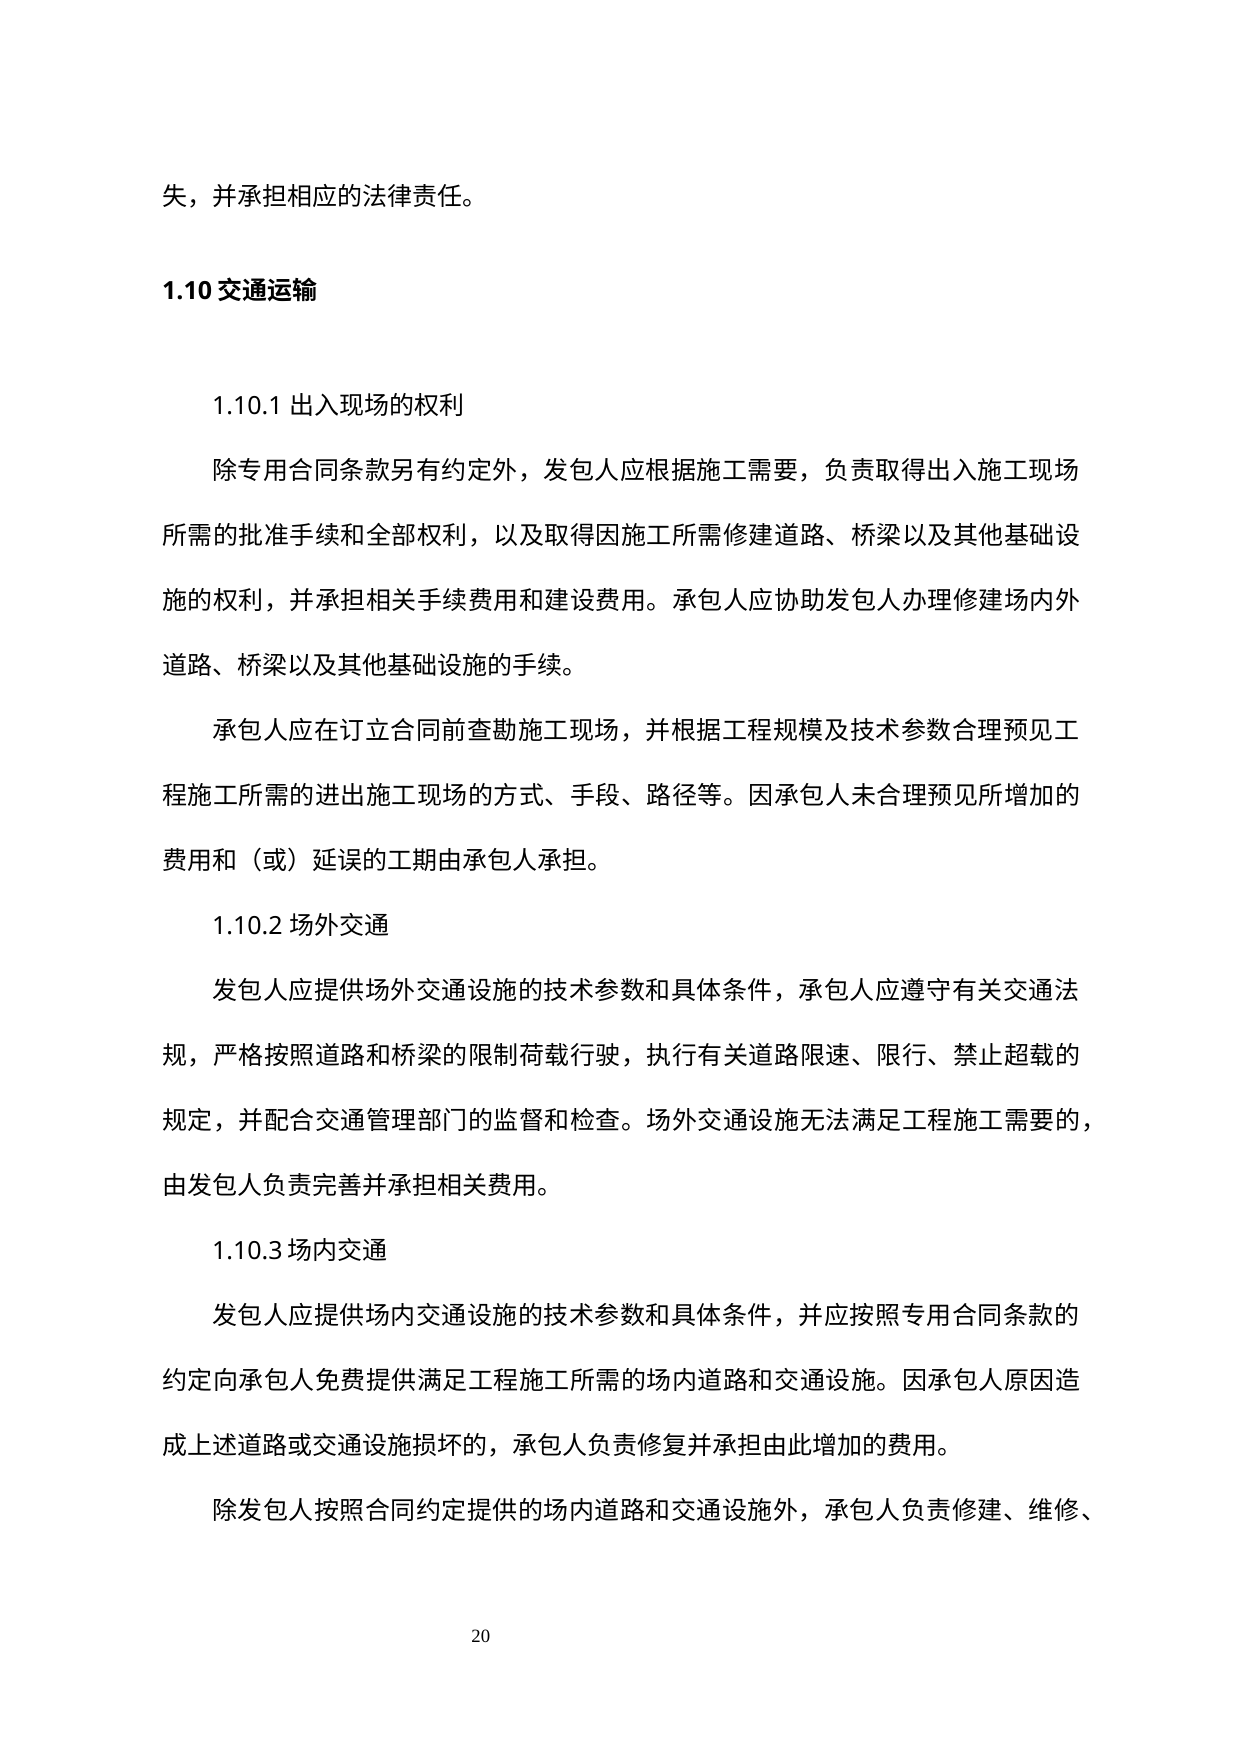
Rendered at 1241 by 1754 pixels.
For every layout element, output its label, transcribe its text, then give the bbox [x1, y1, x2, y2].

text 1.10.3场内交通 [162, 1216, 1081, 1281]
text 发包人应提供场外交通设施的技术参数和具体条件，承包人应遵守有关交通法规，严格按照道路和桥梁的限制荷载行驶，执行有关道路限速、限行、禁止超载的规定，并配合交通管理部门的监督和检查。场外交通设施无法满足工程施工需要的，由发包人负责完善并承担相关费用。 [162, 956, 1081, 1216]
text 发包人应提供场内交通设施的技术参数和具体条件，并应按照专用合同条款的约定向承包人免费提供满足工程施工所需的场内道路和交通设施。因承包人原因造成上述道路或交通设施损坏的，承包人负责修复并承担由此增加的费用。 [162, 1281, 1081, 1476]
text 1.10.1 出入现场的权利 [162, 371, 1081, 436]
text 1.10.2 场外交通 [162, 891, 1081, 956]
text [162, 162, 1081, 227]
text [162, 1476, 1081, 1541]
text 1.10交通运输 [162, 256, 1081, 321]
text 承包人应在订立合同前查勘施工现场，并根据工程规模及技术参数合理预见工程施工所需的进出施工现场的方式、手段、路径等。因承包人未合理预见所增加的费用和（或）延误的工期由承包人承担。 [162, 696, 1081, 891]
text 除专用合同条款另有约定外，发包人应根据施工需要，负责取得出入施工现场所需的批准手续和全部权利，以及取得因施工所需修建道路、桥梁以及其他基础设施的权利，并承担相关手续费用和建设费用。承包人应协助发包人办理修建场内外道路、桥梁以及其他基础设施的手续。 [162, 436, 1081, 696]
